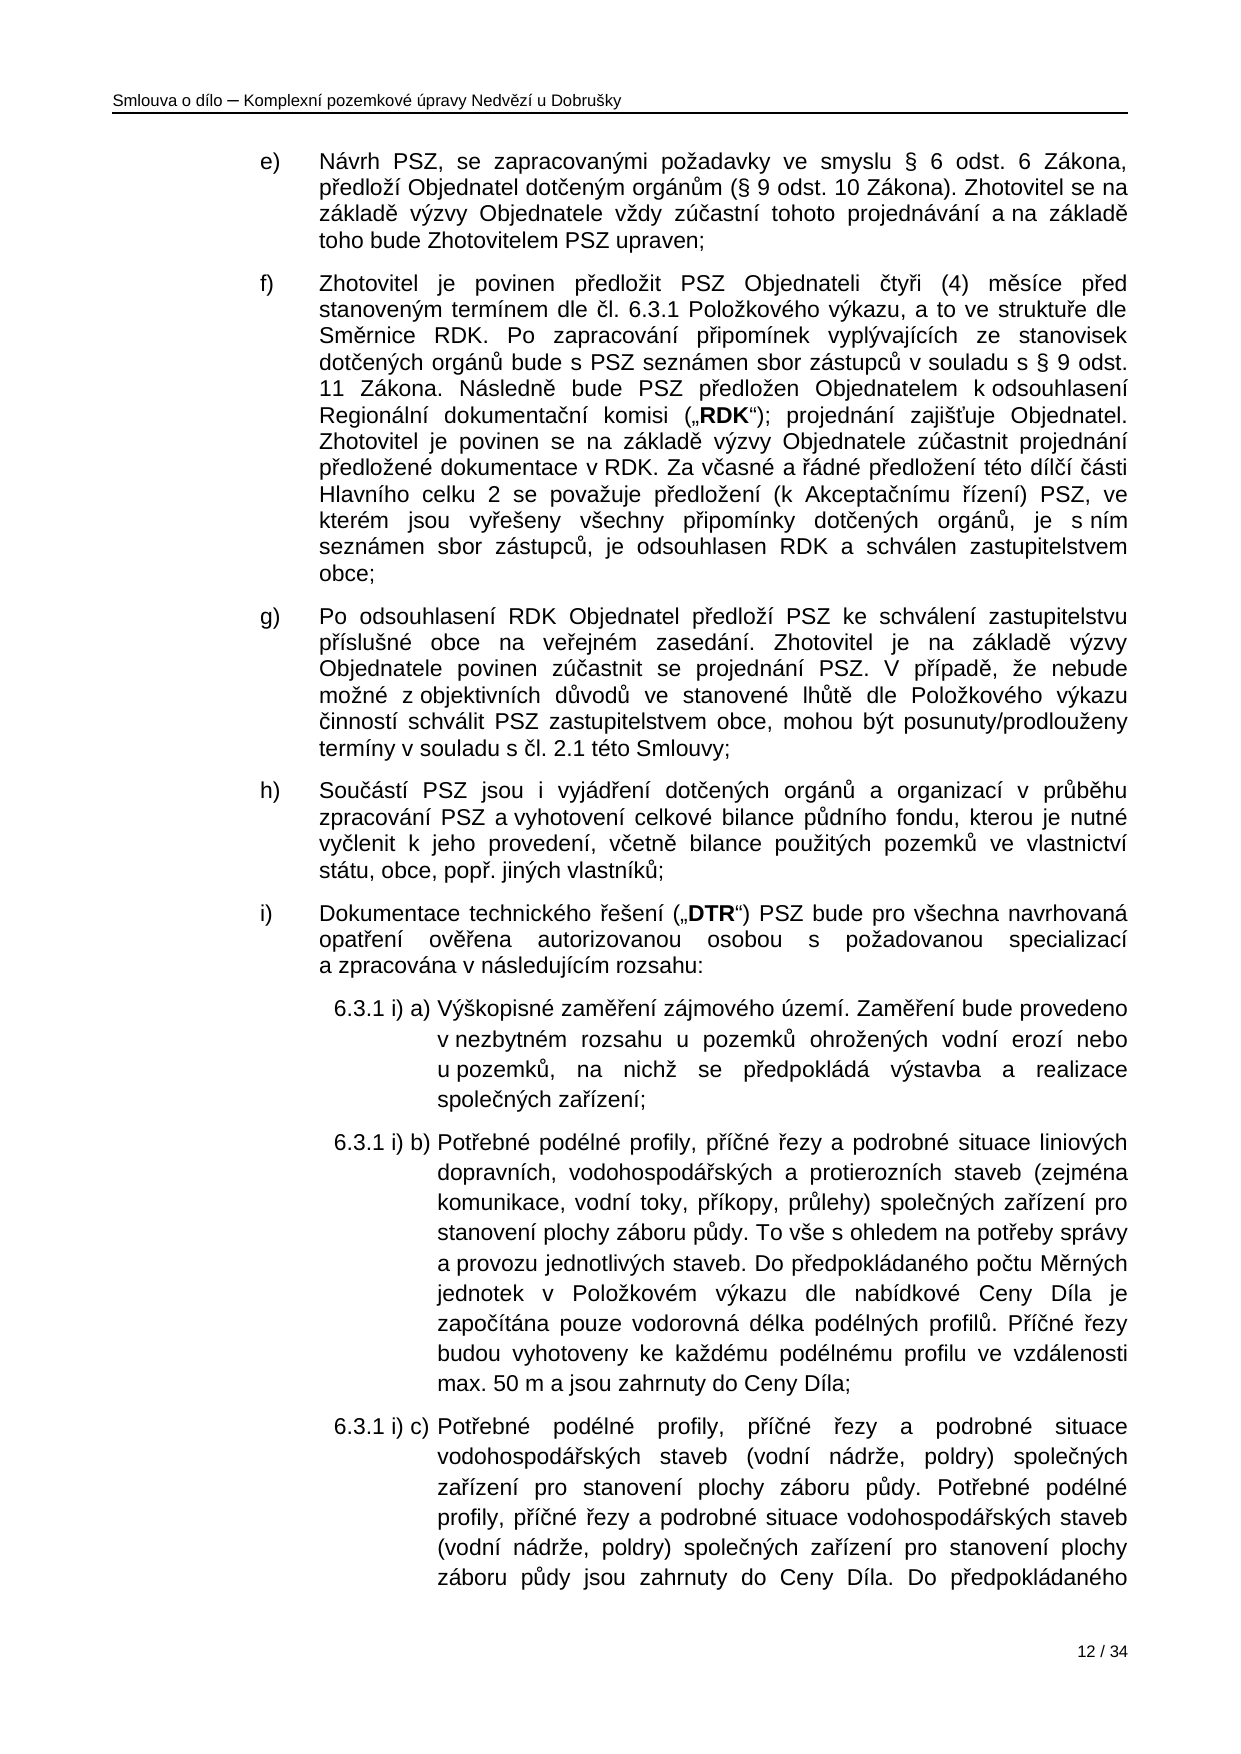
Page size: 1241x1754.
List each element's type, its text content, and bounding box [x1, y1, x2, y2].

list Součástí PSZ jsou i vyjádření dotčených orgánů a organizací v průběhu zpracování PSZ a vyhotovení celkové bilance půdního fondu, kterou je nutné vyčlenit k jeho provedení, včetně bilance použitých pozemků ve vlastnictví státu, obce, popř. jiných vlastníků; [260, 777, 1128, 883]
list Zhotovitel je povinen předložit PSZ Objednateli čtyři (4) měsíce před stanoveným termínem dle čl. 6.3.1 Položkového výkazu, a to ve struktuře dle Směrnice RDK. Po zapracování připomínek vyplývajících ze stanovisek dotčených orgánů bude s PSZ seznámen sbor zástupců v souladu s § 9 odst. 11 Zákona. Následně bude PSZ předložen Objednatelem k odsouhlasení Regionální dokumentační komisi („RDK“); projednání zajišťuje Objednatel. Zhotovitel je povinen se na základě výzvy Objednatele zúčastnit projednání předložené dokumentace v RDK. Za včasné a řádné předložení této dílčí části Hlavního celku 2 se považuje předložení (k Akceptačnímu řízení) PSZ, ve kterém jsou vyřešeny všechny připomínky dotčených orgánů, je s ním seznámen sbor zástupců, je odsouhlasen RDK a schválen zastupitelstvem obce; [260, 270, 1128, 586]
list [334, 1413, 1128, 1590]
list Návrh PSZ, se zapracovanými požadavky ve smyslu § 6 odst. 6 Zákona, předloží Objednatel dotčeným orgánům (§ 9 odst. 10 Zákona). Zhotovitel se na základě výzvy Objednatele vždy zúčastní tohoto projednávání a na základě toho bude Zhotovitelem PSZ upraven; [260, 148, 1128, 253]
list Po odsouhlasení RDK Objednatel předloží PSZ ke schválení zastupitelstvu příslušné obce na veřejném zasedání. Zhotovitel je na základě výzvy Objednatele povinen zúčastnit se projednání PSZ. V případě, že nebude možné z objektivních důvodů ve stanovené lhůtě dle Položkového výkazu činností schválit PSZ zastupitelstvem obce, mohou být posunuty/prodlouženy termíny v souladu s čl. 2.1 této Smlouvy; [260, 603, 1128, 761]
list Potřebné podélné profily, příčné řezy a podrobné situace liniových dopravních, vodohospodářských a protierozních staveb (zejména komunikace, vodní toky, příkopy, průlehy) společných zařízení pro stanovení plochy záboru půdy. To vše s ohledem na potřeby správy a provozu jednotlivých staveb. Do předpokládaného počtu Měrných jednotek v Položkovém výkazu dle nabídkové Ceny Díla je započítána pouze vodorovná délka podélných profilů. Příčné řezy budou vyhotoveny ke každému podélnému profilu ve vzdálenosti max. 50 m a jsou zahrnuty do Ceny Díla; [334, 1129, 1128, 1397]
list Výškopisné zaměření zájmového území. Zaměření bude provedeno v nezbytném rozsahu u pozemků ohrožených vodní erozí nebo u pozemků, na nichž se předpokládá výstavba a realizace společných zařízení; [334, 995, 1128, 1112]
list Dokumentace technického řešení („DTR“) PSZ bude pro všechna navrhovaná opatření ověřena autorizovanou osobou s požadovanou specializací a zpracována v následujícím rozsahu: [260, 899, 1128, 979]
